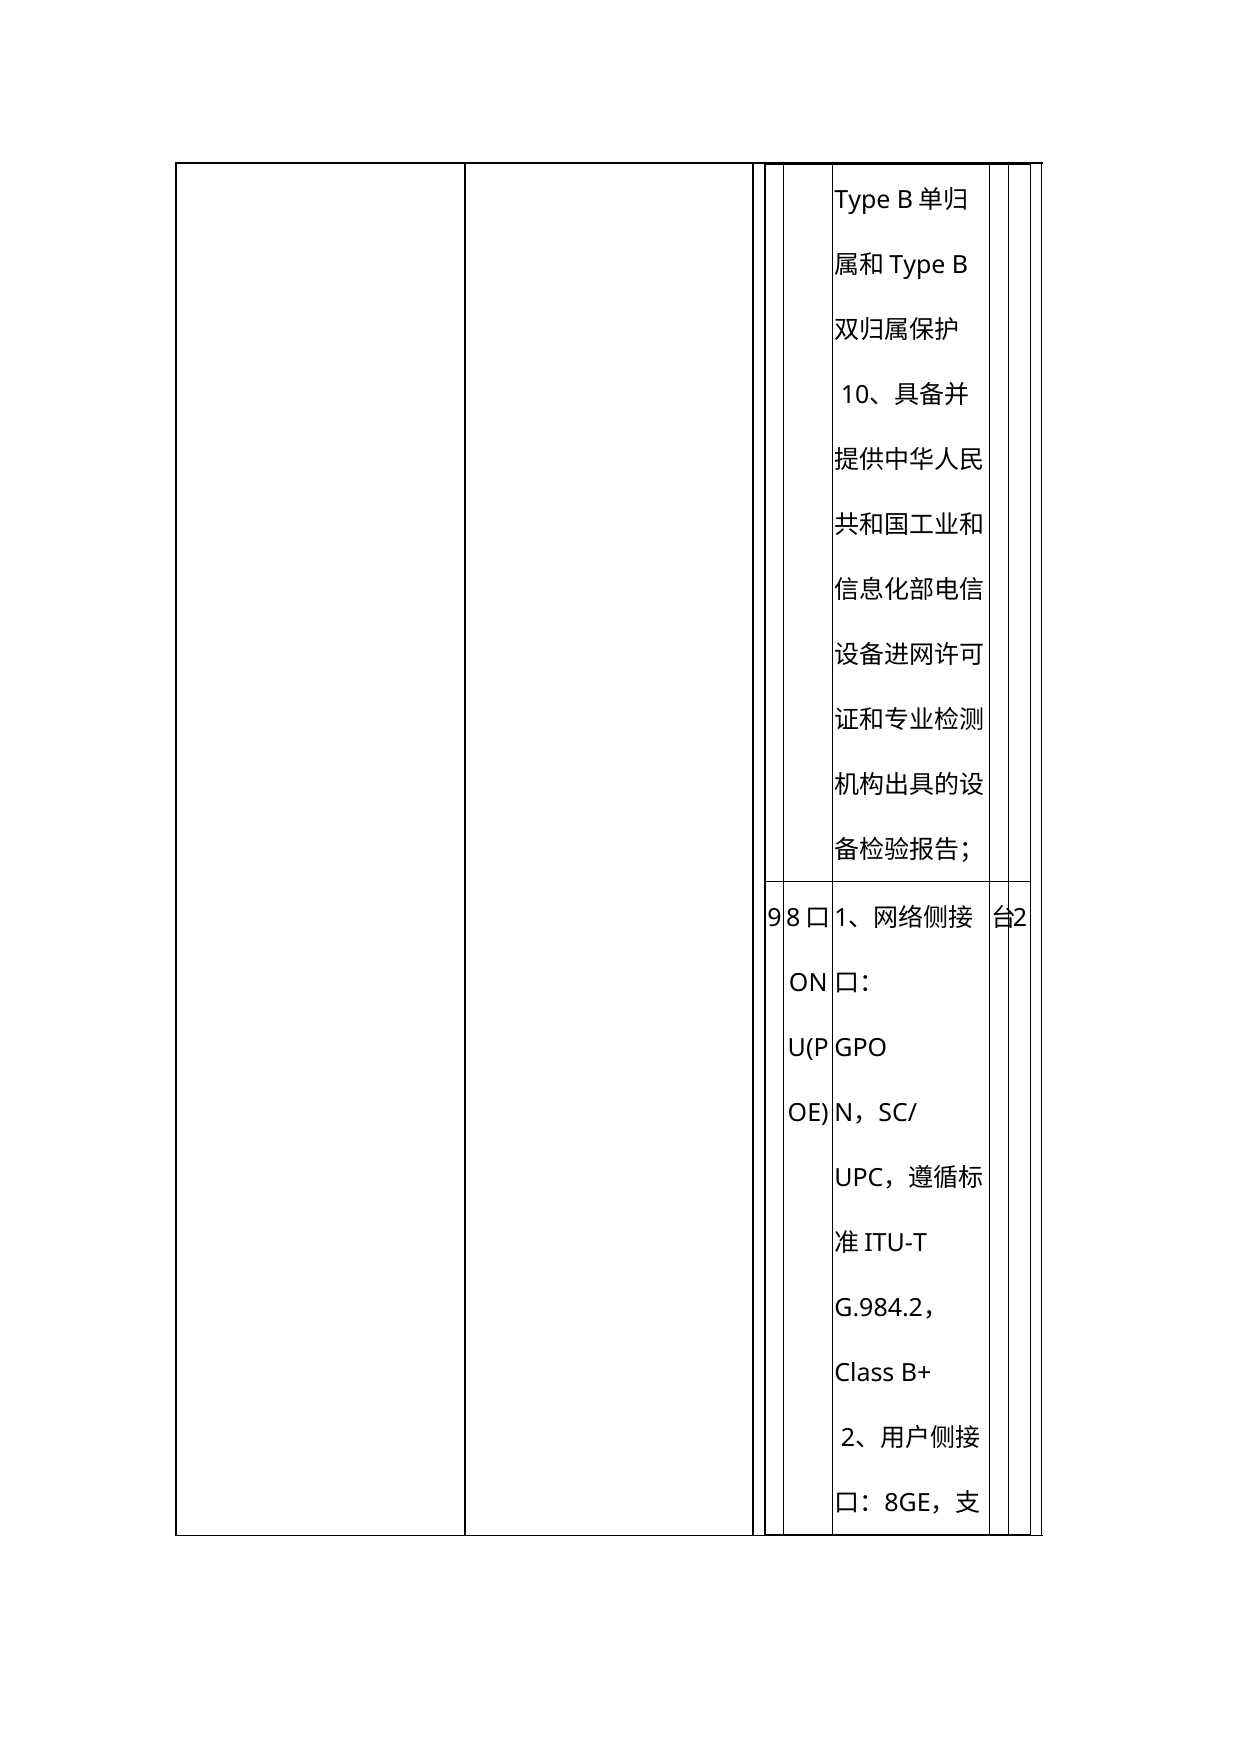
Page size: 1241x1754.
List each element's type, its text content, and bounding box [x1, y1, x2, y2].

table_cell [784, 165, 832, 881]
table_cell [833, 165, 989, 881]
table_cell [990, 882, 1008, 1534]
table_cell [833, 882, 989, 1534]
table_cell [784, 882, 832, 1534]
table_cell [1009, 165, 1030, 881]
table_cell [1031, 164, 1041, 1535]
table_cell 1 [177, 164, 464, 1535]
table_cell [466, 164, 752, 1535]
table_cell [990, 165, 1008, 881]
table_cell [754, 164, 764, 1535]
table_cell [766, 882, 783, 1534]
table_cell [766, 165, 783, 881]
table_cell [1009, 882, 1030, 1534]
